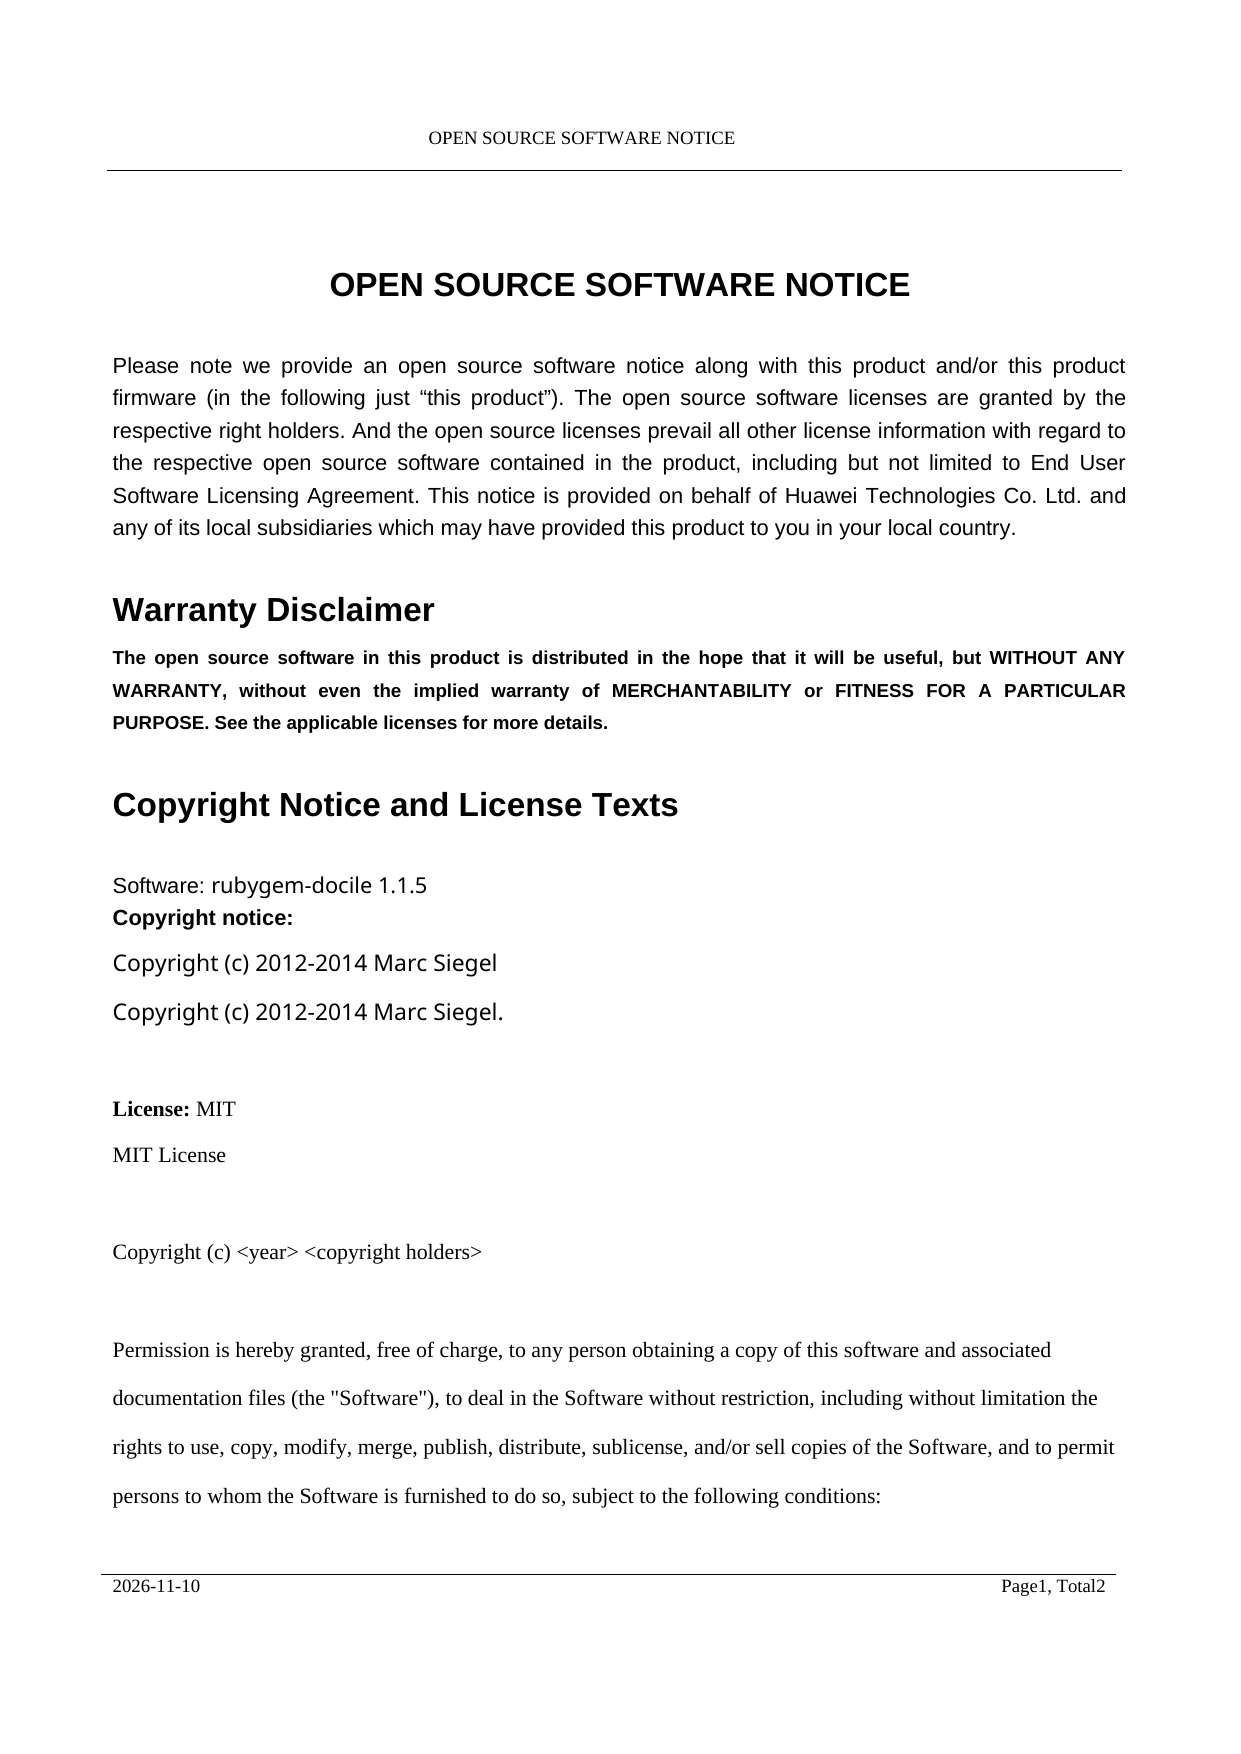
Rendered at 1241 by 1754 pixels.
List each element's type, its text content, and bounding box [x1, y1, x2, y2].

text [112, 1138, 1128, 1512]
text Copyright Notice and License Texts [112, 771, 1128, 836]
text Copyright notice: [112, 901, 1128, 934]
text The open source software in this product is distributed in the hope that it will be useful, but WITHOUT ANY WARRANTY, without even the implied warranty of MERCHANTABILITY or FITNESS FOR A PARTICULAR PURPOSE. See the applicable licenses for more details. [112, 641, 1128, 739]
text Copyright (c) 2012-2014 Marc Siegel Copyright (c) 2012-2014 Marc Siegel. [112, 947, 1128, 1077]
text Software: rubygem-docile 1.1.5 [112, 869, 1128, 901]
text OPEN SOURCE SOFTWARE NOTICE [112, 251, 1128, 316]
text License: MIT [112, 1093, 1128, 1125]
text Warranty Disclaimer [112, 576, 1128, 641]
text Please note we provide an open source software notice along with this product and/or this product firmware (in the following just “this product”). The open source software licenses are granted by the respective right holders. And the open source licenses prevail all other license information with regard to the respective open source software contained in the product, including but not limited to End User Software Licensing Agreement. This notice is provided on behalf of Huawei Technologies Co. Ltd. and any of its local subsidiaries which may have provided this product to you in your local country. [112, 349, 1128, 544]
